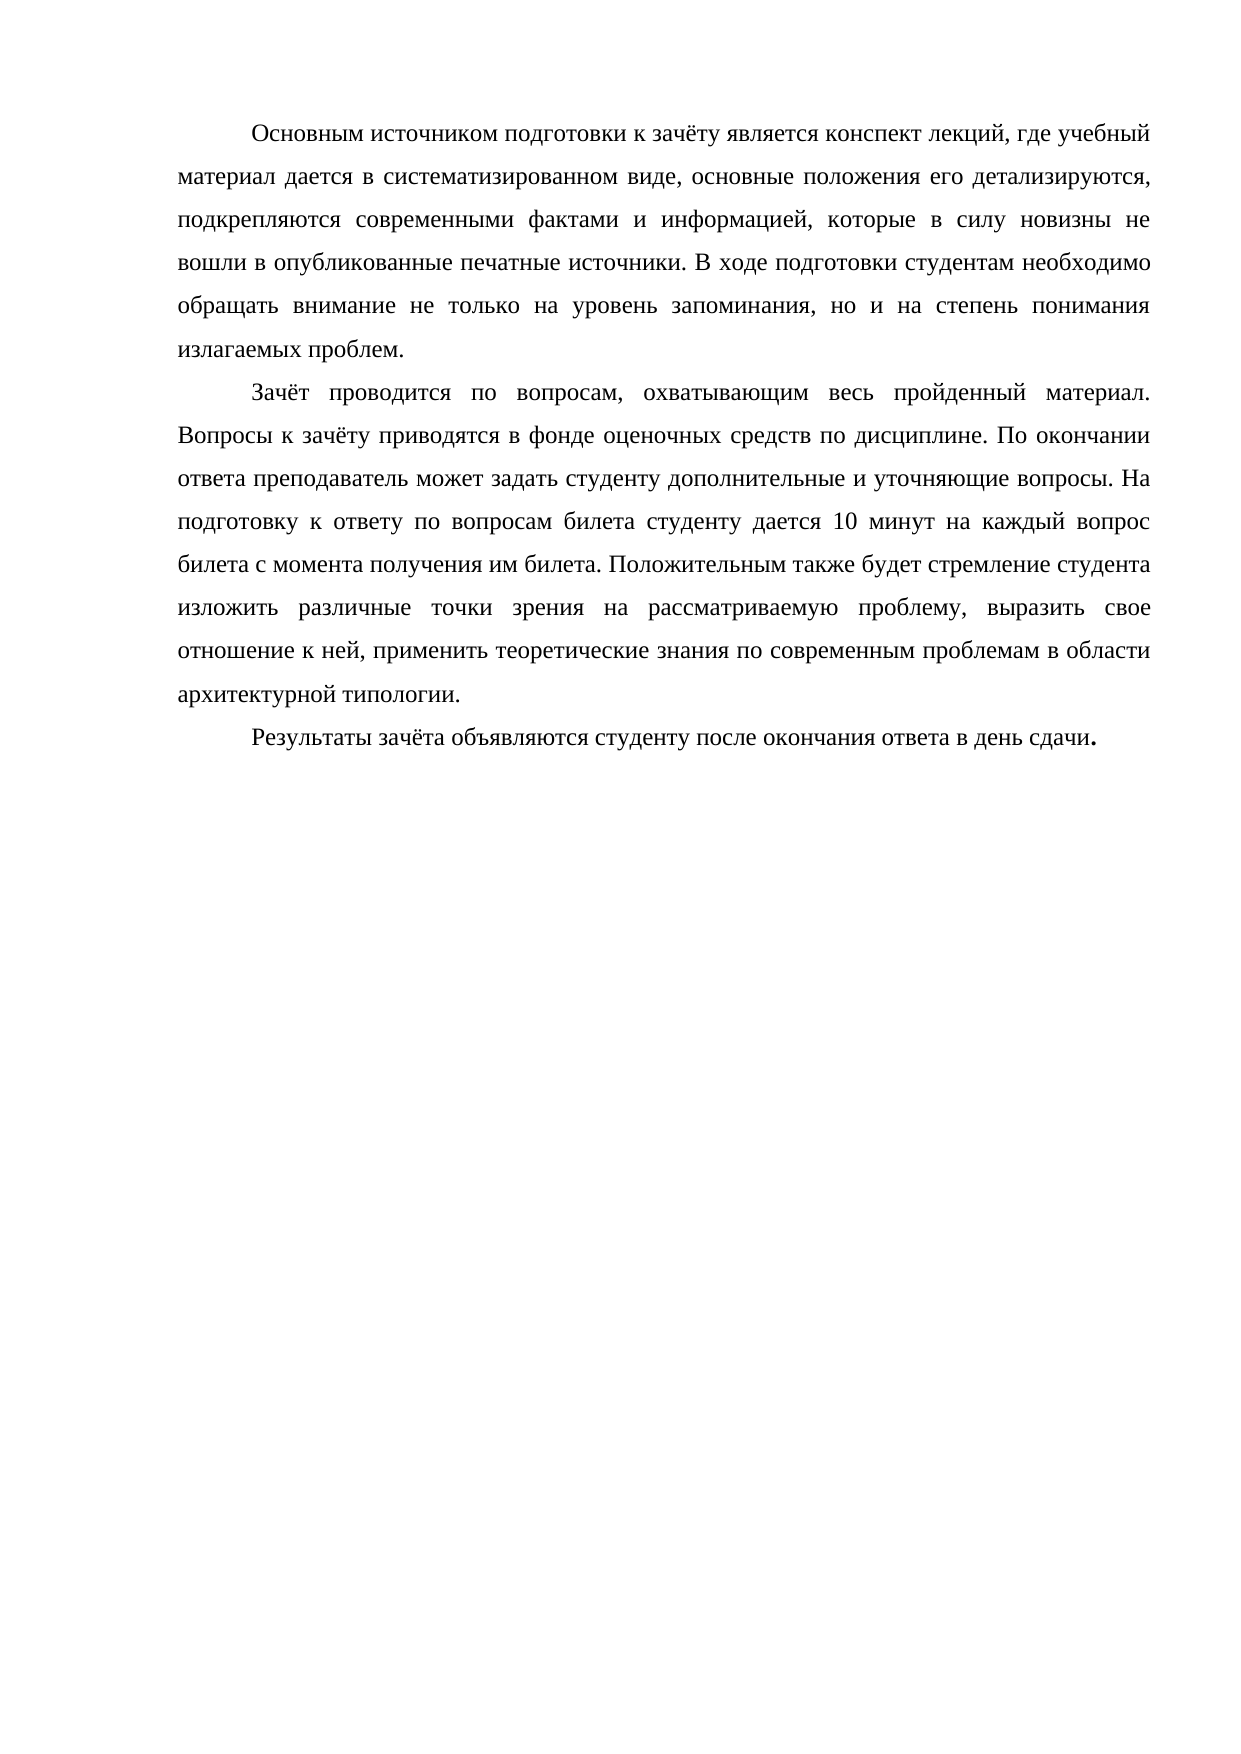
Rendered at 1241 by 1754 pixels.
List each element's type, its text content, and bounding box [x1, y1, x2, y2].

text Основным источником подготовки к зачёту является конспект лекций, где учебный материал дается в систематизированном виде, основные положения его детализируются, подкрепляются современными фактами и информацией, которые в силу новизны не вошли в опубликованные печатные источники. В ходе подготовки студентам необходимо обращать внимание не только на уровень запоминания, но и на степень понимания излагаемых проблем. [177, 118, 1152, 362]
text Результаты зачёта объявляются студенту после окончания ответа в день сдачи. [177, 722, 1152, 751]
text Зачёт проводится по вопросам, охватывающим весь пройденный материал. Вопросы к зачёту приводятся в фонде оценочных средств по дисциплине. По окончании ответа преподаватель может задать студенту дополнительные и уточняющие вопросы. На подготовку к ответу по вопросам билета студенту дается 10 минут на каждый вопрос билета с момента получения им билета. Положительным также будет стремление студента изложить различные точки зрения на рассматриваемую проблему, выразить свое отношение к ней, применить теоретические знания по современным проблемам в области архитектурной типологии. [177, 377, 1152, 707]
